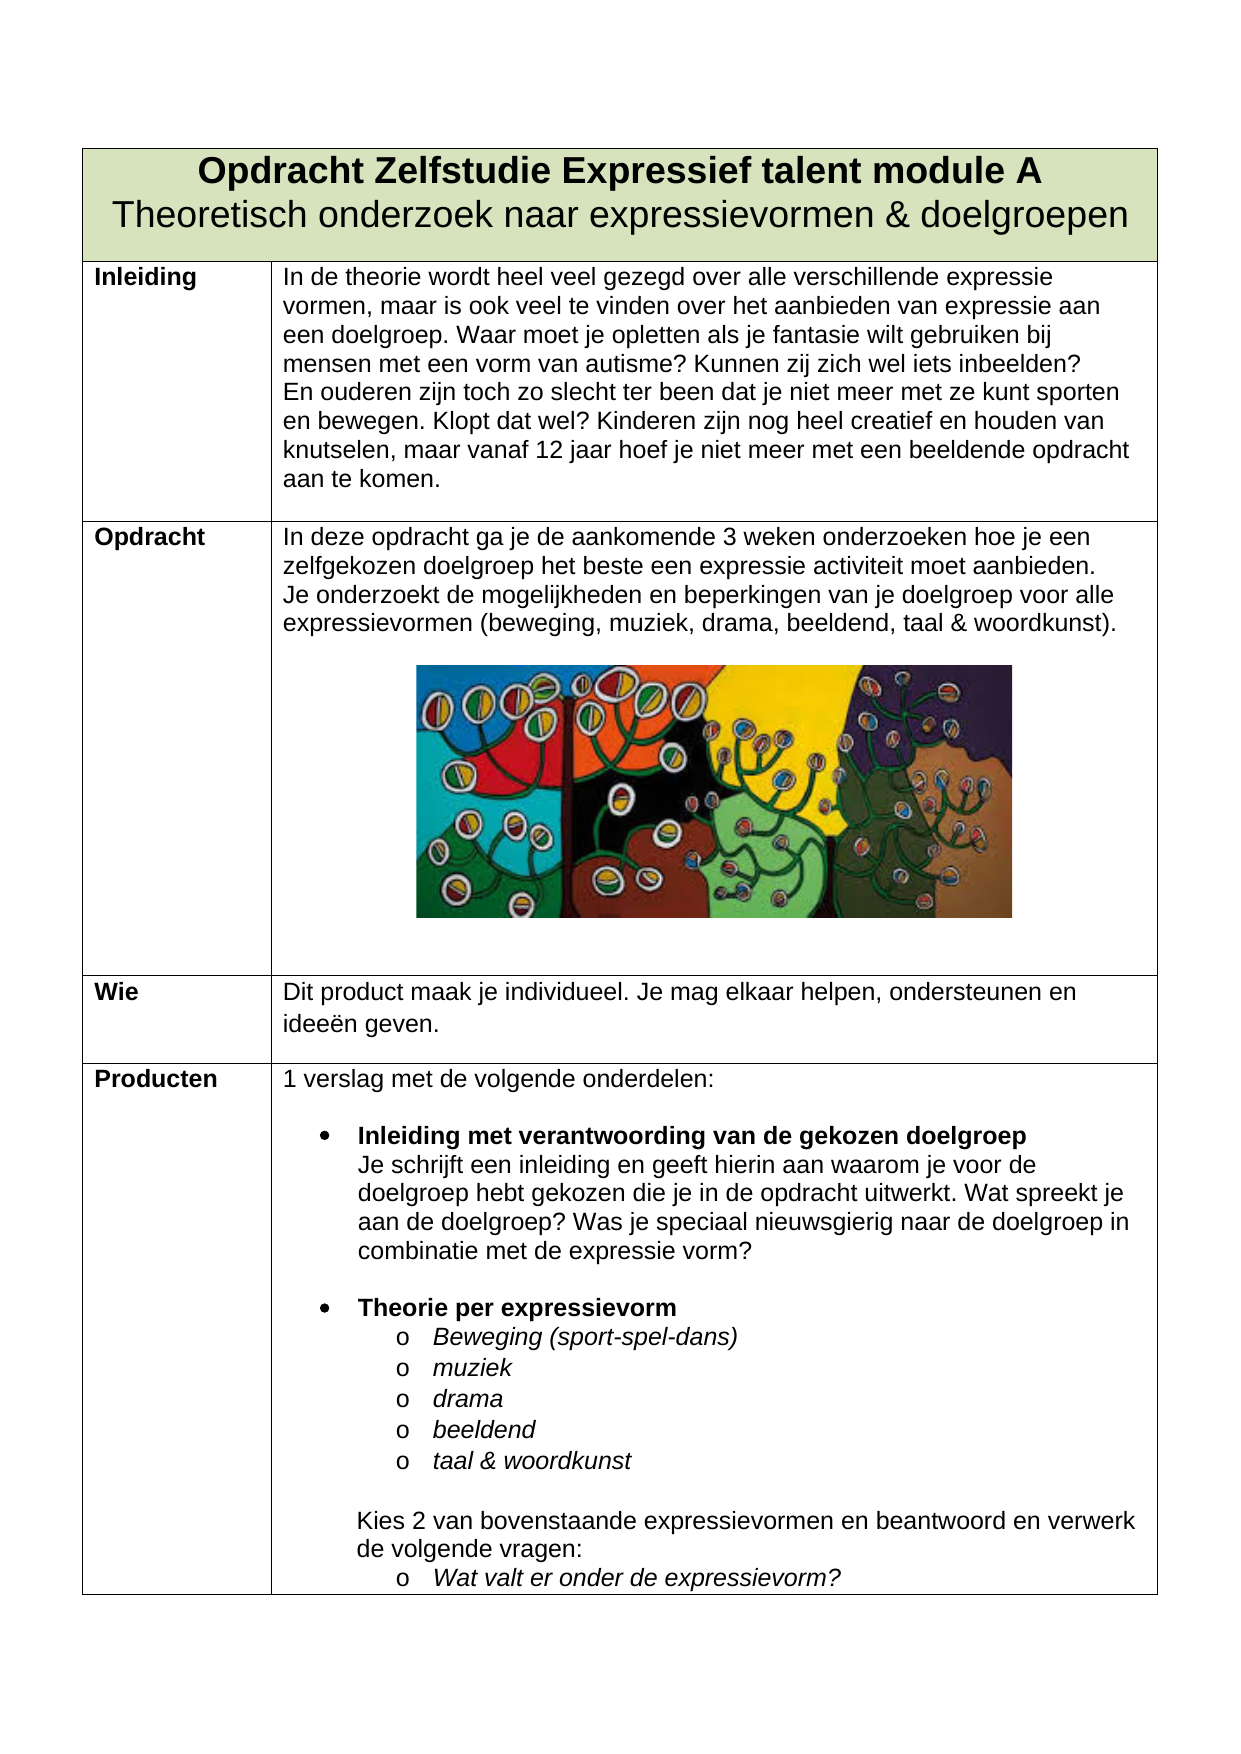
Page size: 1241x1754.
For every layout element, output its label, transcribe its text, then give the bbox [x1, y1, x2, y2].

table_cell Inleiding [83, 262, 271, 521]
table_cell Producten [83, 1064, 271, 1594]
table_cell Opdracht [83, 522, 271, 975]
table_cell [272, 1064, 1157, 1594]
picture [416, 665, 1013, 918]
table_cell In deze opdracht ga je de aankomende 3 weken onderzoeken hoe je een zelfgekozen doelgroep het beste een expressie activiteit moet aanbieden. Je onderzoekt de mogelijkheden en beperkingen van je doelgroep voor alle expressievormen (beweging, muziek, drama, beeldend, taal & woordkunst). [272, 522, 1157, 975]
table_cell Dit product maak je individueel. Je mag elkaar helpen, ondersteunen en ideeën geven. [272, 976, 1157, 1063]
table_header Opdracht Zelfstudie Expressief talent module A Theoretisch onderzoek naar expressievormen & doelgroepen [83, 149, 1157, 261]
table_cell In de theorie wordt heel veel gezegd over alle verschillende expressie vormen, maar is ook veel te vinden over het aanbieden van expressie aan een doelgroep. Waar moet je opletten als je fantasie wilt gebruiken bij mensen met een vorm van autisme? Kunnen zij zich wel iets inbeelden? En ouderen zijn toch zo slecht ter been dat je niet meer met ze kunt sporten en bewegen. Klopt dat wel? Kinderen zijn nog heel creatief en houden van knutselen, maar vanaf 12 jaar hoef je niet meer met een beeldende opdracht aan te komen. [272, 262, 1157, 521]
table_cell Wie [83, 976, 271, 1063]
